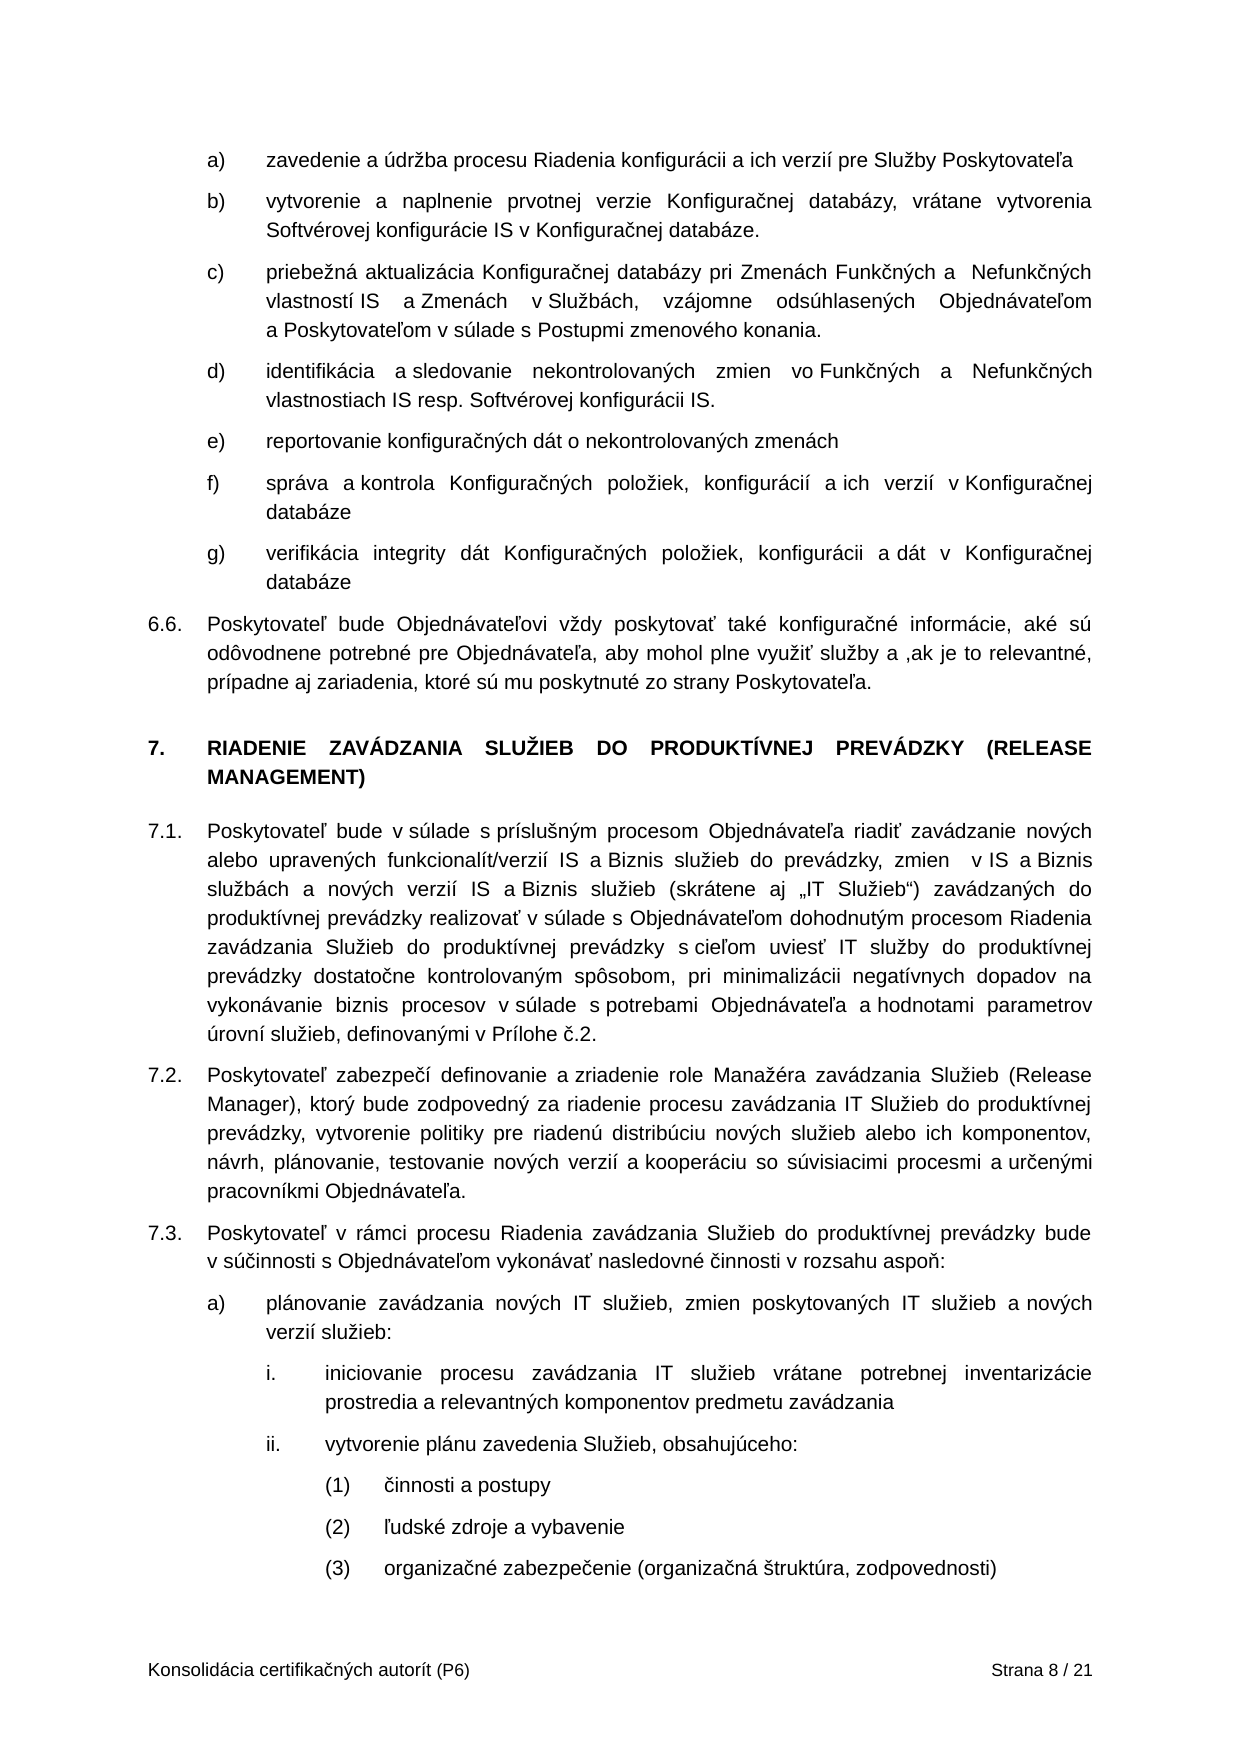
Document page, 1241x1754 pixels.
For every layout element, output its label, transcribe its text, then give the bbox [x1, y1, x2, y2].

text Riadenie zavádzania Služieb do produktívnej prevádzky (Release management) [148, 736, 1092, 789]
text reportovanie konfiguračných dát o nekontrolovaných zmenách [207, 429, 1092, 453]
text verifikácia integrity dát Konfiguračných položiek, konfigurácii a dát v Konfiguračnej databáze [207, 541, 1092, 594]
text plánovanie zavádzania nových IT služieb, zmien poskytovaných IT služieb a nových verzií služieb: [207, 1291, 1092, 1344]
text vytvorenie plánu zavedenia Služieb, obsahujúceho: [266, 1432, 1092, 1456]
text vytvorenie a naplnenie prvotnej verzie Konfiguračnej databázy, vrátane vytvorenia Softvérovej konfigurácie IS v Konfiguračnej databáze. [207, 189, 1092, 242]
text ľudské zdroje a vybavenie [325, 1514, 1092, 1538]
text organizačné zabezpečenie (organizačná štruktúra, zodpovednosti) [325, 1556, 1092, 1580]
text činnosti a postupy [325, 1473, 1092, 1497]
text Poskytovateľ bude v súlade s príslušným procesom Objednávateľa riadiť zavádzanie nových alebo upravených funkcionalít/verzií IS a Biznis služieb do prevádzky, zmien v IS a Biznis službách a nových verzií IS a Biznis služieb (skrátene aj „IT Služieb“) zavádzaných do produktívnej prevádzky realizovať v súlade s Objednávateľom dohodnutým procesom Riadenia zavádzania Služieb do produktívnej prevádzky s cieľom uviesť IT služby do produktívnej prevádzky dostatočne kontrolovaným spôsobom, pri minimalizácii negatívnych dopadov na vykonávanie biznis procesov v súlade s potrebami Objednávateľa a hodnotami parametrov úrovní služieb, definovanými v Prílohe č.2. [148, 819, 1092, 1046]
text správa a kontrola Konfiguračných položiek, konfigurácií a ich verzií v Konfiguračnej databáze [207, 471, 1092, 524]
text zavedenie a údržba procesu Riadenia konfigurácii a ich verzií pre Služby Poskytovateľa [207, 148, 1092, 172]
text priebežná aktualizácia Konfiguračnej databázy pri Zmenách Funkčných a Nefunkčných vlastností IS a Zmenách v Službách, vzájomne odsúhlasených Objednávateľom a Poskytovateľom v súlade s Postupmi zmenového konania. [207, 259, 1092, 341]
text Poskytovateľ bude Objednávateľovi vždy poskytovať také konfiguračné informácie, aké sú odôvodnene potrebné pre Objednávateľa, aby mohol plne využiť služby a ,ak je to relevantné, prípadne aj zariadenia, ktoré sú mu poskytnuté zo strany Poskytovateľa. [148, 612, 1092, 693]
text Poskytovateľ zabezpečí definovanie a zriadenie role Manažéra zavádzania Služieb (Release Manager), ktorý bude zodpovedný za riadenie procesu zavádzania IT Služieb do produktívnej prevádzky, vytvorenie politiky pre riadenú distribúciu nových služieb alebo ich komponentov, návrh, plánovanie, testovanie nových verzií a kooperáciu so súvisiacimi procesmi a určenými pracovníkmi Objednávateľa. [148, 1063, 1092, 1203]
text Poskytovateľ v rámci procesu Riadenia zavádzania Služieb do produktívnej prevádzky bude v súčinnosti s Objednávateľom vykonávať nasledovné činnosti v rozsahu aspoň: [148, 1220, 1092, 1273]
text identifikácia a sledovanie nekontrolovaných zmien vo Funkčných a Nefunkčných vlastnostiach IS resp. Softvérovej konfigurácii IS. [207, 359, 1092, 412]
text iniciovanie procesu zavádzania IT služieb vrátane potrebnej inventarizácie prostredia a relevantných komponentov predmetu zavádzania [266, 1361, 1092, 1414]
